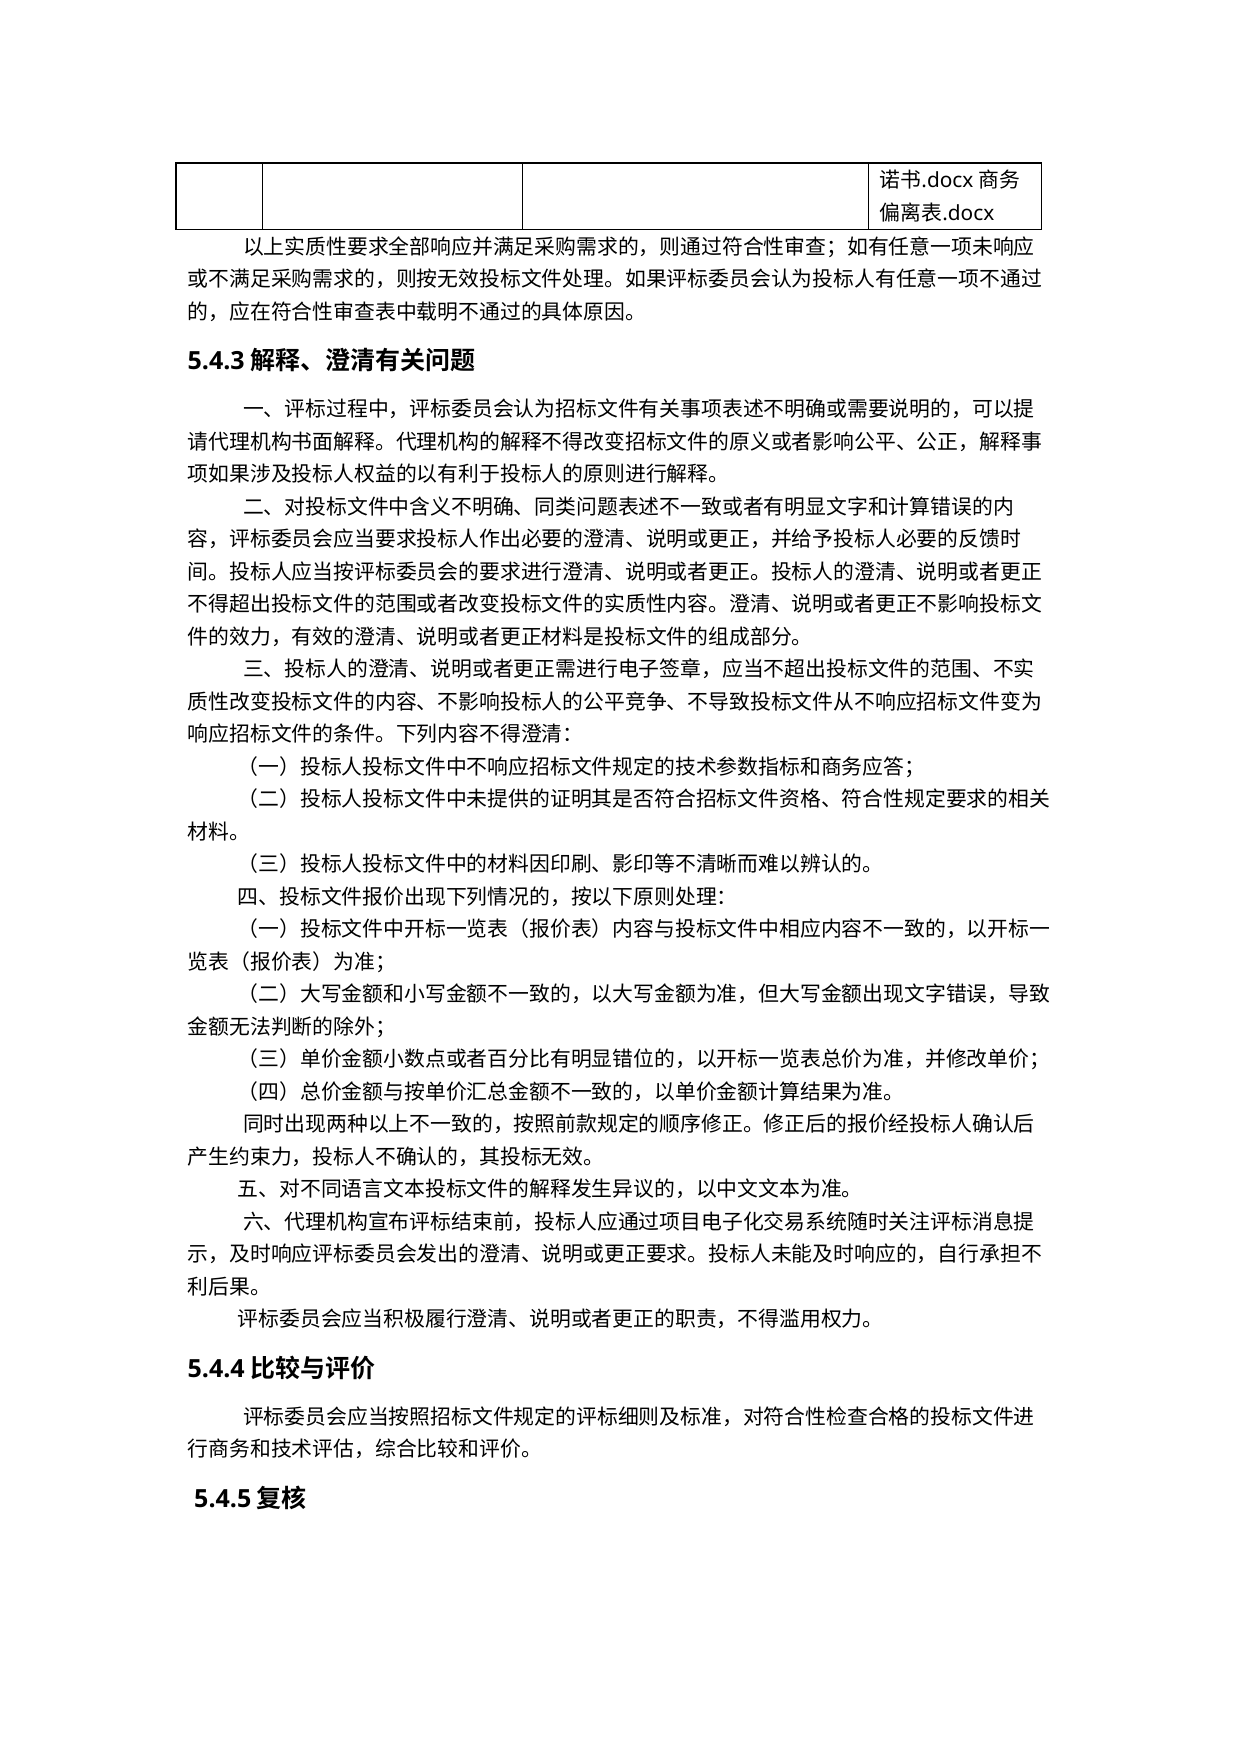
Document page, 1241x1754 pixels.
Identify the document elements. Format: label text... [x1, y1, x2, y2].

text 二、对投标文件中含义不明确、同类问题表述不一致或者有明显文字和计算错误的内容，评标委员会应当要求投标人作出必要的澄清、说明或更正，并给予投标人必要的反馈时间。投标人应当按评标委员会的要求进行澄清、说明或者更正。投标人的澄清、说明或者更正不得超出投标文件的范围或者改变投标文件的实质性内容。澄清、说明或者更正不影响投标文件的效力，有效的澄清、说明或者更正材料是投标文件的组成部分。 [187, 490, 1053, 653]
text （三）投标人投标文件中的材料因印刷、影印等不清晰而难以辨认的。 [187, 848, 1053, 880]
text （二）投标人投标文件中未提供的证明其是否符合招标文件资格、符合性规定要求的相关材料。 [187, 783, 1053, 848]
text 六、代理机构宣布评标结束前，投标人应通过项目电子化交易系统随时关注评标消息提示，及时响应评标委员会发出的澄清、说明或更正要求。投标人未能及时响应的，自行承担不利后果。 [187, 1205, 1053, 1303]
text （三）单价金额小数点或者百分比有明显错位的，以开标一览表总价为准，并修改单价； [187, 1043, 1053, 1075]
text 四、投标文件报价出现下列情况的，按以下原则处理： [187, 880, 1053, 913]
text 同时出现两种以上不一致的，按照前款规定的顺序修正。修正后的报价经投标人确认后产生约束力，投标人不确认的，其投标无效。 [187, 1108, 1053, 1173]
text 5.4.5复核 [187, 1465, 1053, 1530]
text （四）总价金额与按单价汇总金额不一致的，以单价金额计算结果为准。 [187, 1075, 1053, 1108]
text 评标委员会应当按照招标文件规定的评标细则及标准，对符合性检查合格的投标文件进行商务和技术评估，综合比较和评价。 [187, 1400, 1053, 1465]
text 五、对不同语言文本投标文件的解释发生异议的，以中文文本为准。 [187, 1173, 1053, 1205]
text （一）投标文件中开标一览表（报价表）内容与投标文件中相应内容不一致的，以开标一览表（报价表）为准； [187, 913, 1053, 978]
text 一、评标过程中，评标委员会认为招标文件有关事项表述不明确或需要说明的，可以提请代理机构书面解释。代理机构的解释不得改变招标文件的原义或者影响公平、公正，解释事项如果涉及投标人权益的以有利于投标人的原则进行解释。 [187, 393, 1053, 490]
table_cell 7 [177, 164, 262, 228]
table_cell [263, 164, 522, 228]
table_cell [869, 164, 1041, 228]
text 三、投标人的澄清、说明或者更正需进行电子签章，应当不超出投标文件的范围、不实质性改变投标文件的内容、不影响投标人的公平竞争、不导致投标文件从不响应招标文件变为响应招标文件的条件。下列内容不得澄清： [187, 653, 1053, 750]
text 以上实质性要求全部响应并满足采购需求的，则通过符合性审查；如有任意一项未响应或不满足采购需求的，则按无效投标文件处理。如果评标委员会认为投标人有任意一项不通过的，应在符合性审查表中载明不通过的具体原因。 [187, 230, 1053, 328]
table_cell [523, 164, 868, 228]
text 5.4.4比较与评价 [187, 1335, 1053, 1400]
text 评标委员会应当积极履行澄清、说明或者更正的职责，不得滥用权力。 [187, 1303, 1053, 1335]
text （一）投标人投标文件中不响应招标文件规定的技术参数指标和商务应答； [187, 750, 1053, 783]
text （二）大写金额和小写金额不一致的，以大写金额为准，但大写金额出现文字错误，导致金额无法判断的除外； [187, 978, 1053, 1043]
text 5.4.3解释、澄清有关问题 [187, 328, 1053, 393]
